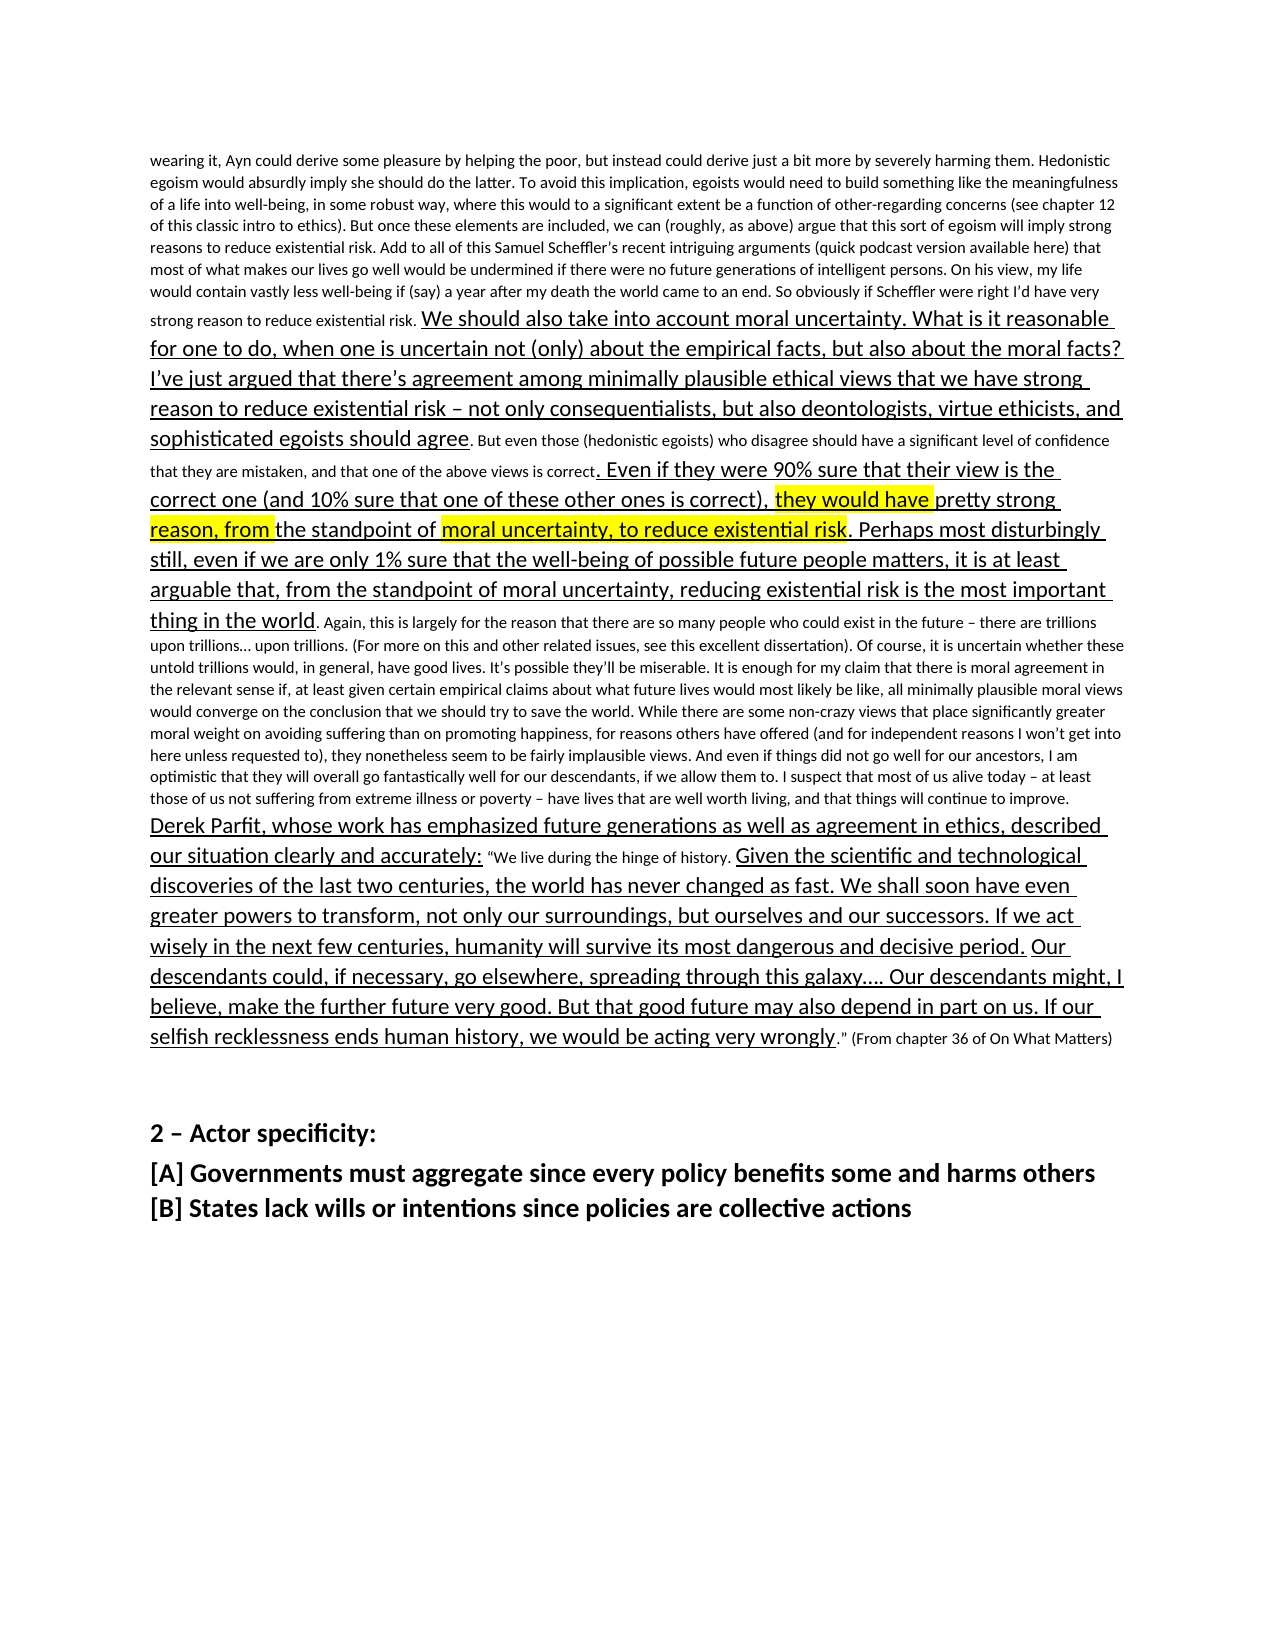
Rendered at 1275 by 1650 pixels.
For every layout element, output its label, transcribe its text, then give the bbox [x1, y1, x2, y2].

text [150, 150, 1125, 1051]
subtitle 2 – Actor specificity: [150, 1116, 1125, 1149]
subtitle [A] Governments must aggregate since every policy benefits some and harms others [B] States lack wills or intentions since policies are collective actions [150, 1156, 1125, 1225]
